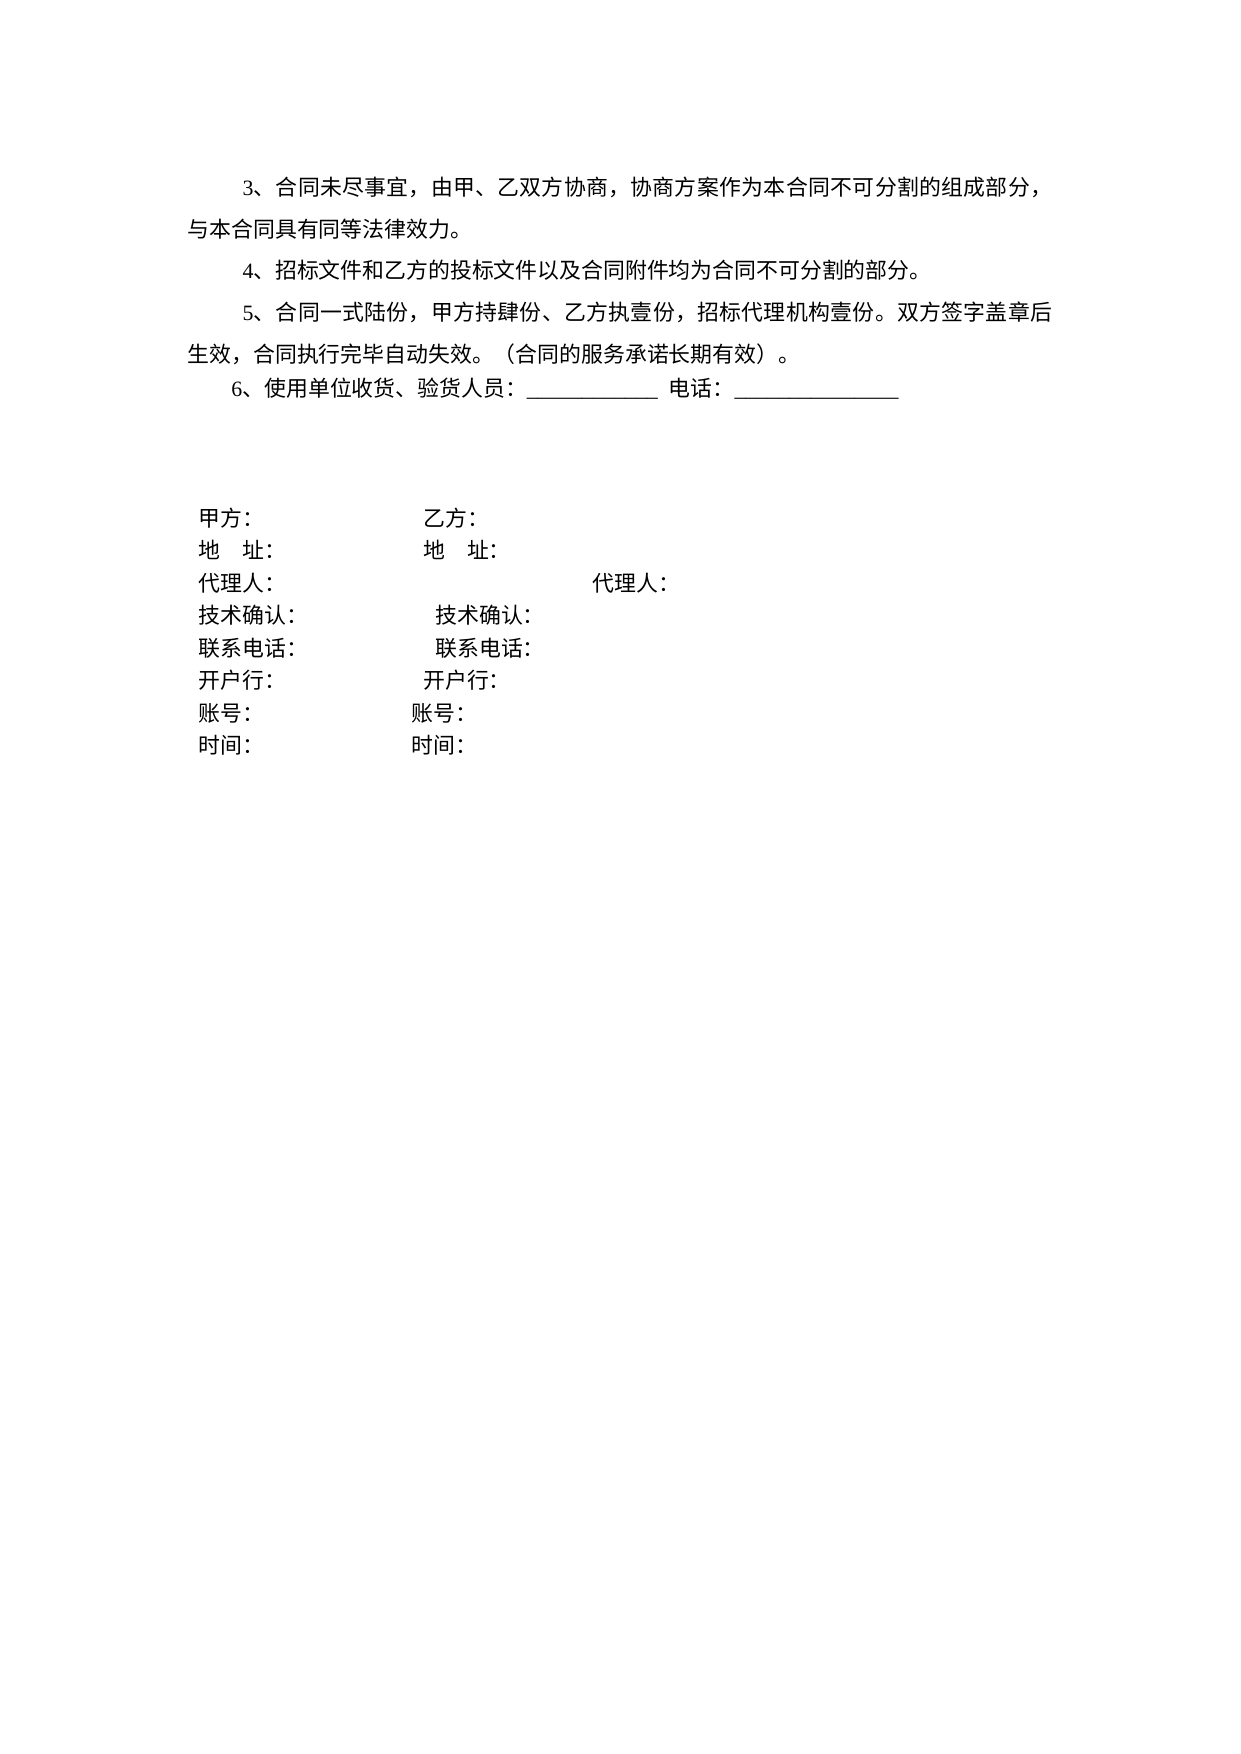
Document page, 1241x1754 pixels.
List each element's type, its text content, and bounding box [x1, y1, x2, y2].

text 代理人： 代理人： [187, 565, 1053, 598]
text 5、合同一式陆份，甲方持肆份、乙方执壹份，招标代理机构壹份。双方签字盖章后生效，合同执行完毕自动失效。（合同的服务承诺长期有效）。 [187, 287, 1053, 370]
text 开户行： 开户行： [187, 663, 1053, 695]
text 技术确认： 技术确认： [187, 598, 1053, 630]
text 账号： 账号： [187, 695, 1053, 728]
text 甲方： 乙方： [187, 500, 1053, 533]
text 6、使用单位收货、验货人员：____________ 电话：_______________ [187, 370, 1053, 403]
text 4、招标文件和乙方的投标文件以及合同附件均为合同不可分割的部分。 [187, 245, 1053, 287]
text 3、合同未尽事宜，由甲、乙双方协商，协商方案作为本合同不可分割的组成部分，与本合同具有同等法律效力。 [187, 162, 1053, 245]
text 联系电话： 联系电话： [187, 630, 1053, 663]
text 地 址： 地 址： [187, 533, 1053, 565]
text 时间： 时间： [187, 728, 1053, 760]
